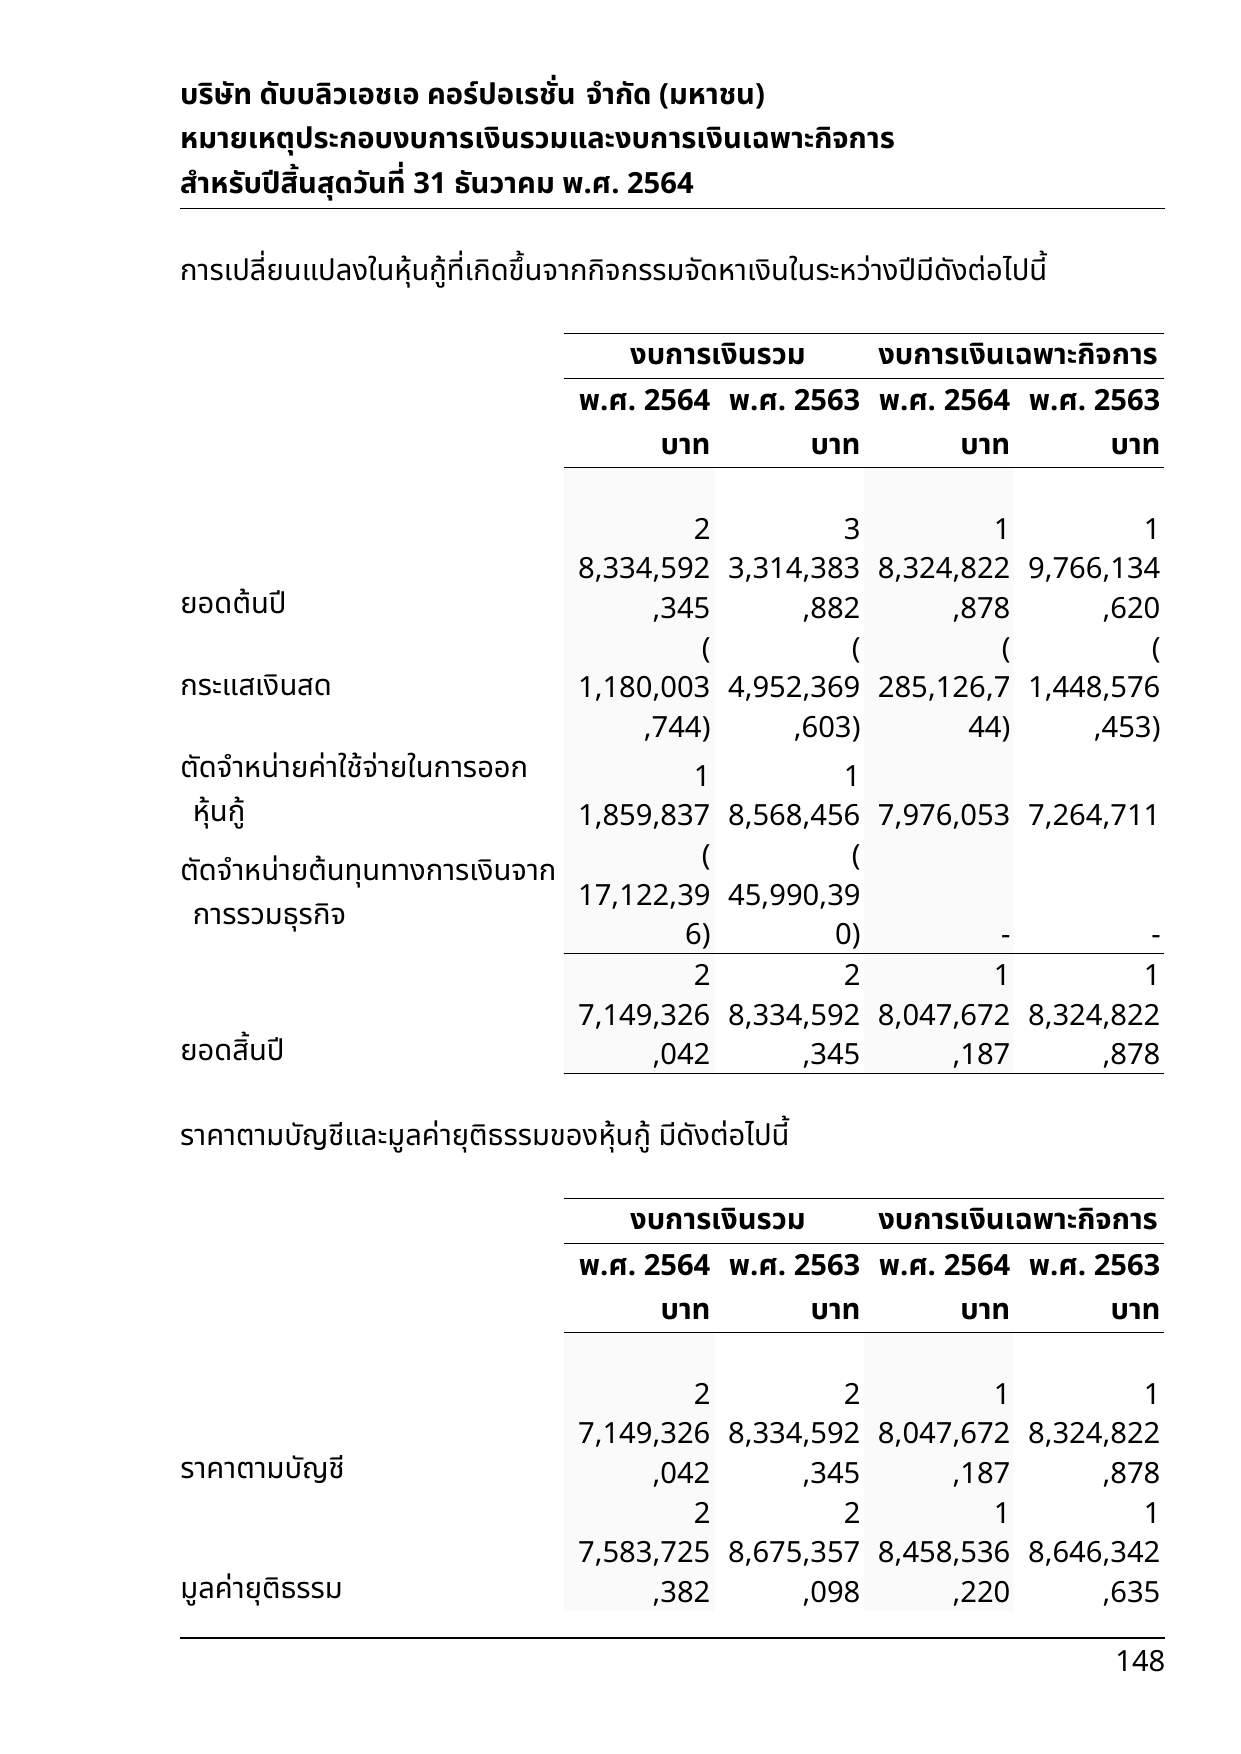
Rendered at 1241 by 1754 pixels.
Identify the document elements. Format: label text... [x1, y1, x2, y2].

text การเปลี่ยนแปลงในหุ้นกู้ที่เกิดขึ้นจากกิจกรรมจัดหาเงินในระหว่างปีมีดังต่อไปนี้ [180, 249, 1165, 293]
text ราคาตามบัญชีและมูลค่ายุติธรรมของหุ้นกู้ มีดังต่อไปนี้ [180, 1114, 1165, 1158]
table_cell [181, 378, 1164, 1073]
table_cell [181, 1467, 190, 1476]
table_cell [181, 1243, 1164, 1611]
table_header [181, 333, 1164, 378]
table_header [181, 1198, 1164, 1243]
